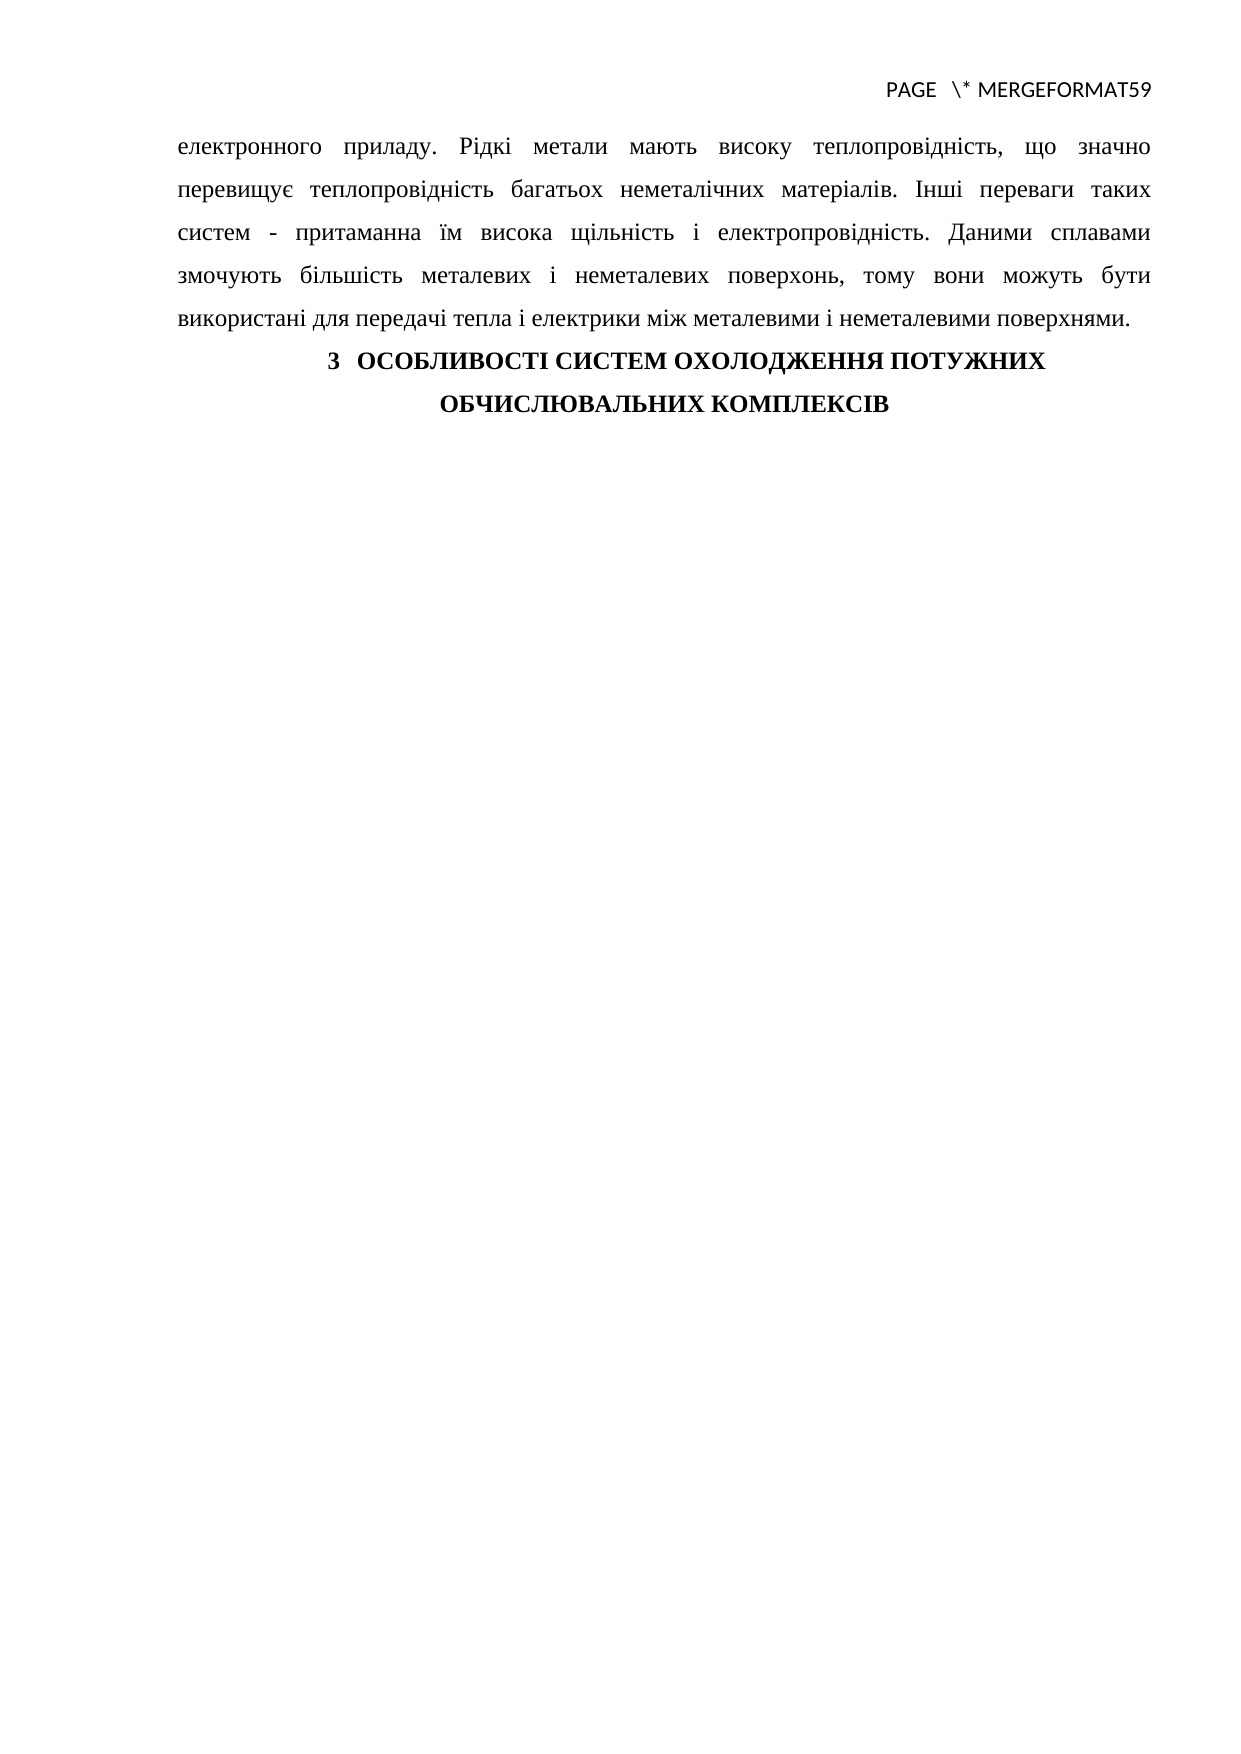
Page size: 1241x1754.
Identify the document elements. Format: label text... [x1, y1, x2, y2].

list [177, 131, 1152, 332]
list ОСОБЛИВОСТІ СИСТЕМ ОХОЛОДЖЕННЯ ПОТУЖНИХ ОБЧИСЛЮВАЛЬНИХ КОМПЛЕКСІВ [177, 346, 1152, 418]
